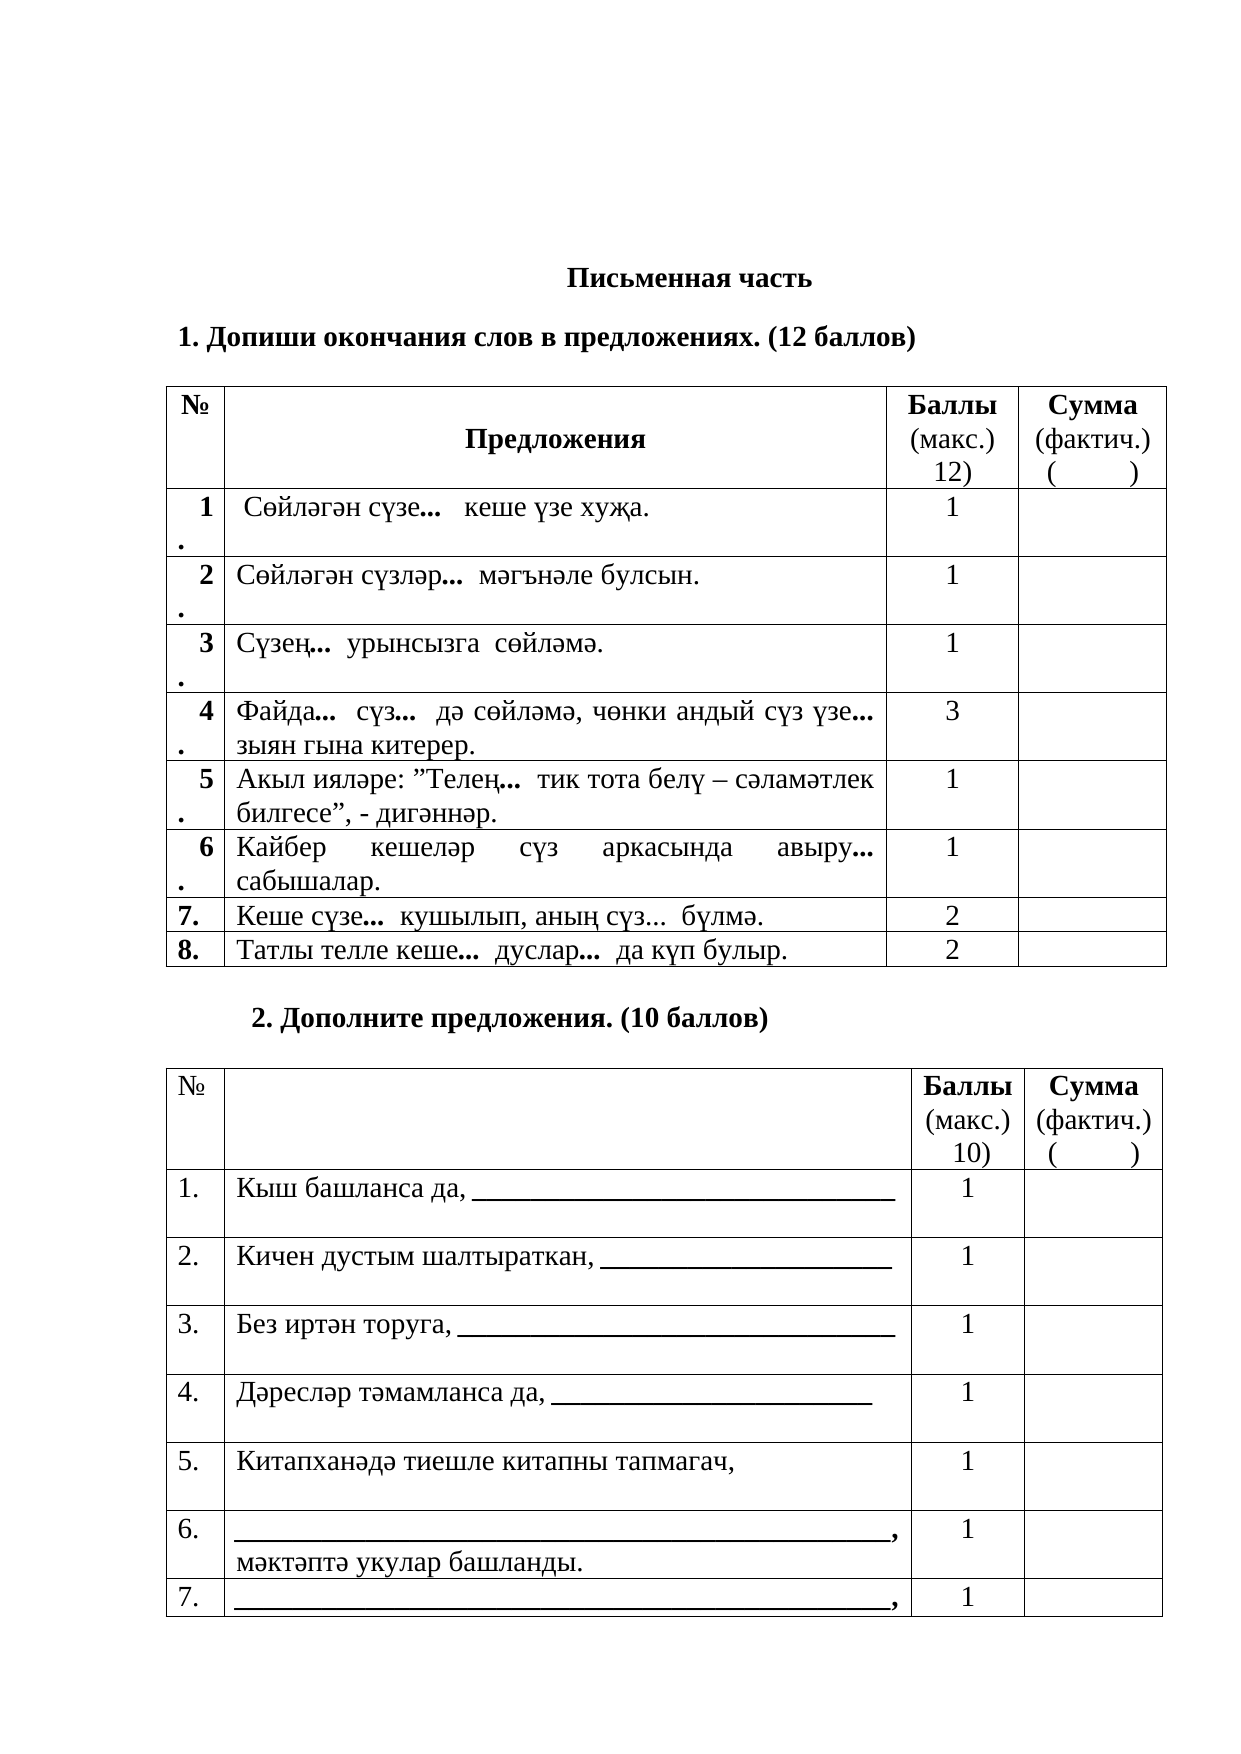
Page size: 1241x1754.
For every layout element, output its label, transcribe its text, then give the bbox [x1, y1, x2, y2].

table_cell Дәресләр тәмамланса да, ______________________ [225, 1375, 911, 1442]
table_cell [1019, 830, 1166, 897]
table_header [225, 1069, 911, 1169]
table_cell Кайбер кешеләр сүз аркасында авыру... сабышалар. [225, 830, 886, 897]
table_cell [1025, 1511, 1162, 1578]
table_cell 3. [167, 1306, 224, 1373]
table_header № [167, 1069, 224, 1169]
table_cell 2. [167, 1238, 224, 1305]
table_cell 1 [887, 625, 1018, 692]
table_cell Сүзең... урынсызга сөйләмә. [225, 625, 886, 692]
table_cell [1019, 898, 1166, 931]
text 2. Дополните предложения. (10 баллов) [177, 1000, 1152, 1034]
table_cell Китапханәдә тиешле китапны тапмагач, [225, 1443, 911, 1510]
table_cell 5. [167, 1443, 224, 1510]
table_cell 1 [887, 830, 1018, 897]
text 1. Допиши окончания слов в предложениях. (12 баллов) [177, 319, 1152, 353]
table_cell Сөйләгән сүзе... кеше үзе хуҗа. [225, 489, 886, 556]
table_cell [1019, 557, 1166, 624]
table_cell [1025, 1443, 1162, 1510]
text Письменная часть [177, 237, 1152, 293]
table_header Сумма (фактич.) ( ) [1019, 387, 1166, 488]
table_cell Сөйләгән сүзләр... мәгънәле булсын. [225, 557, 886, 624]
table_cell Кичен дустым шалтыраткан, ____________________ [225, 1238, 911, 1305]
table_cell Татлы телле кеше... дуслар... да күп булыр. [225, 932, 886, 966]
table_cell 1 [912, 1375, 1024, 1442]
table_cell 1. [167, 489, 224, 556]
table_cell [225, 1579, 911, 1616]
table_cell 8. [167, 932, 224, 966]
table_cell [1019, 761, 1166, 828]
table_cell 5. [167, 761, 224, 828]
table_cell 1 [887, 489, 1018, 556]
table_header Предложения [225, 387, 886, 488]
table_cell [1025, 1375, 1162, 1442]
table_cell Кеше сүзе... кушылып, аның сүз... бүлмә. [225, 898, 886, 931]
table_cell 1 [912, 1306, 1024, 1373]
table_cell 2 [887, 932, 1018, 966]
table_cell [1019, 693, 1166, 760]
table_cell [1025, 1238, 1162, 1305]
table_cell 1 [912, 1170, 1024, 1237]
table_cell 1 [912, 1443, 1024, 1510]
table_cell 4. [167, 1375, 224, 1442]
table_cell [1019, 489, 1166, 556]
table_cell 2 [887, 898, 1018, 931]
table_header Сумма (фактич.) ( ) [1025, 1069, 1162, 1169]
table_cell 7. [167, 898, 224, 931]
table_cell _____________________________________________, мәктәптә укулар башланды. [225, 1511, 911, 1578]
table_cell [1019, 625, 1166, 692]
table_cell 1 [887, 557, 1018, 624]
table_cell Без иртән торуга, ______________________________ [225, 1306, 911, 1373]
table_cell 2. [167, 557, 224, 624]
table_cell 4. [167, 693, 224, 760]
table_header Баллы (макс.) 12) [887, 387, 1018, 488]
table_cell 1 [912, 1511, 1024, 1578]
table_header Баллы (макс.) 10) [912, 1069, 1024, 1169]
table_cell 1. [167, 1170, 224, 1237]
table_cell [1025, 1170, 1162, 1237]
table_cell [1025, 1306, 1162, 1373]
table_cell [1019, 932, 1166, 966]
table_cell 6. [167, 830, 224, 897]
table_cell 1 [912, 1579, 1024, 1616]
table_cell Акыл ияләре: ”Телең... тик тота белү – сәламәтлек билгесе”, - дигәннәр. [225, 761, 886, 828]
table_cell 6. [167, 1511, 224, 1578]
table_cell 1 [912, 1238, 1024, 1305]
table_cell 1 [887, 761, 1018, 828]
table_cell 3. [167, 625, 224, 692]
table_cell [1025, 1579, 1162, 1616]
table_cell Файда... сүз... дә сөйләмә, чөнки андый сүз үзе... зыян гына китерер. [225, 693, 886, 760]
table_cell Кыш башланса да, _____________________________ [225, 1170, 911, 1237]
table_cell 3 [887, 693, 1018, 760]
table_cell 7. [167, 1579, 224, 1616]
table_header № [167, 387, 224, 488]
